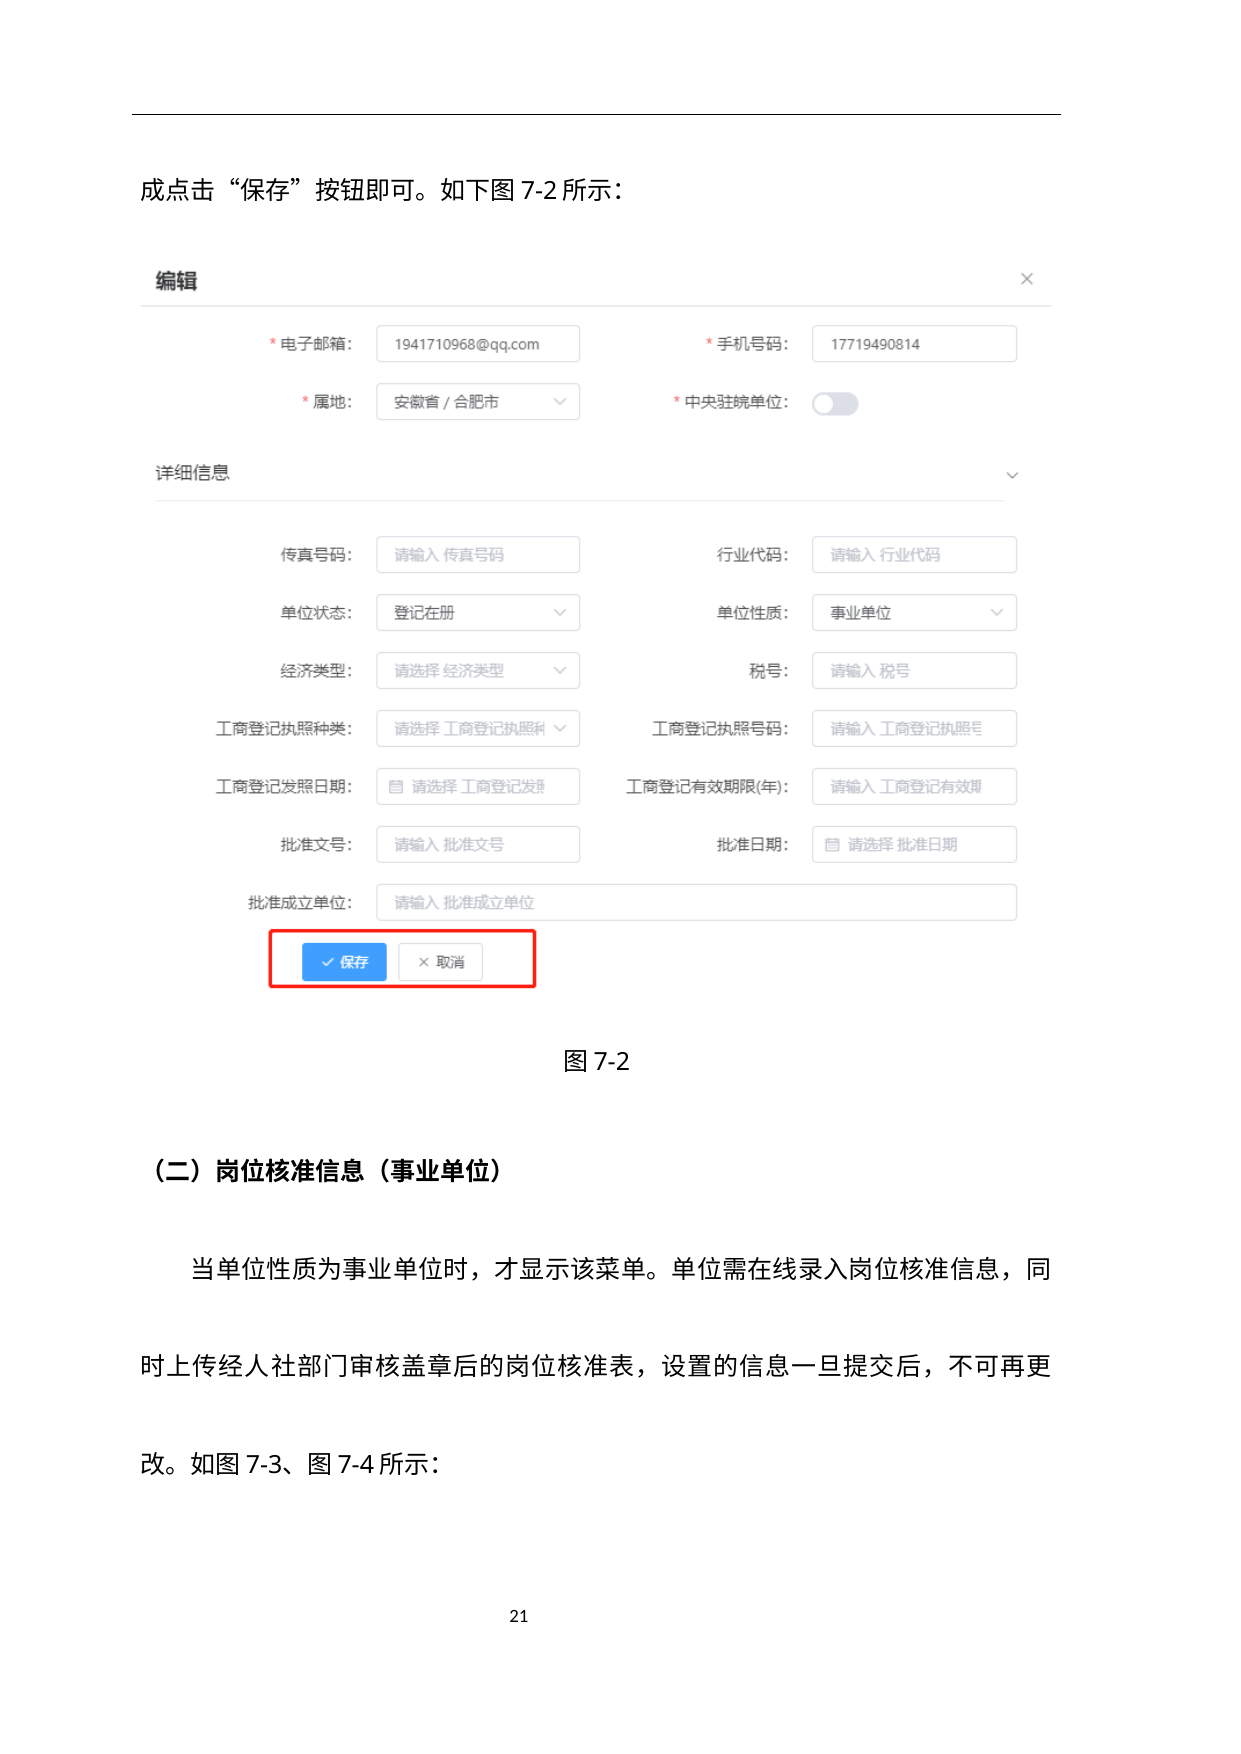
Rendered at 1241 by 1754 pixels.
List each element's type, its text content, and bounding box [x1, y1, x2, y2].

text 图7-2 [141, 1027, 1053, 1092]
subtitle 岗位核准信息（事业单位） [141, 1137, 1053, 1202]
list 当单位性质为事业单位时，才显示该菜单。单位需在线录入岗位核准信息，同时上传经人社部门审核盖章后的岗位核准表，设置的信息一旦提交后，不可再更改。如图7-3、图7-4所示： [141, 1235, 1053, 1495]
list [141, 156, 1053, 221]
picture [140, 251, 1052, 994]
